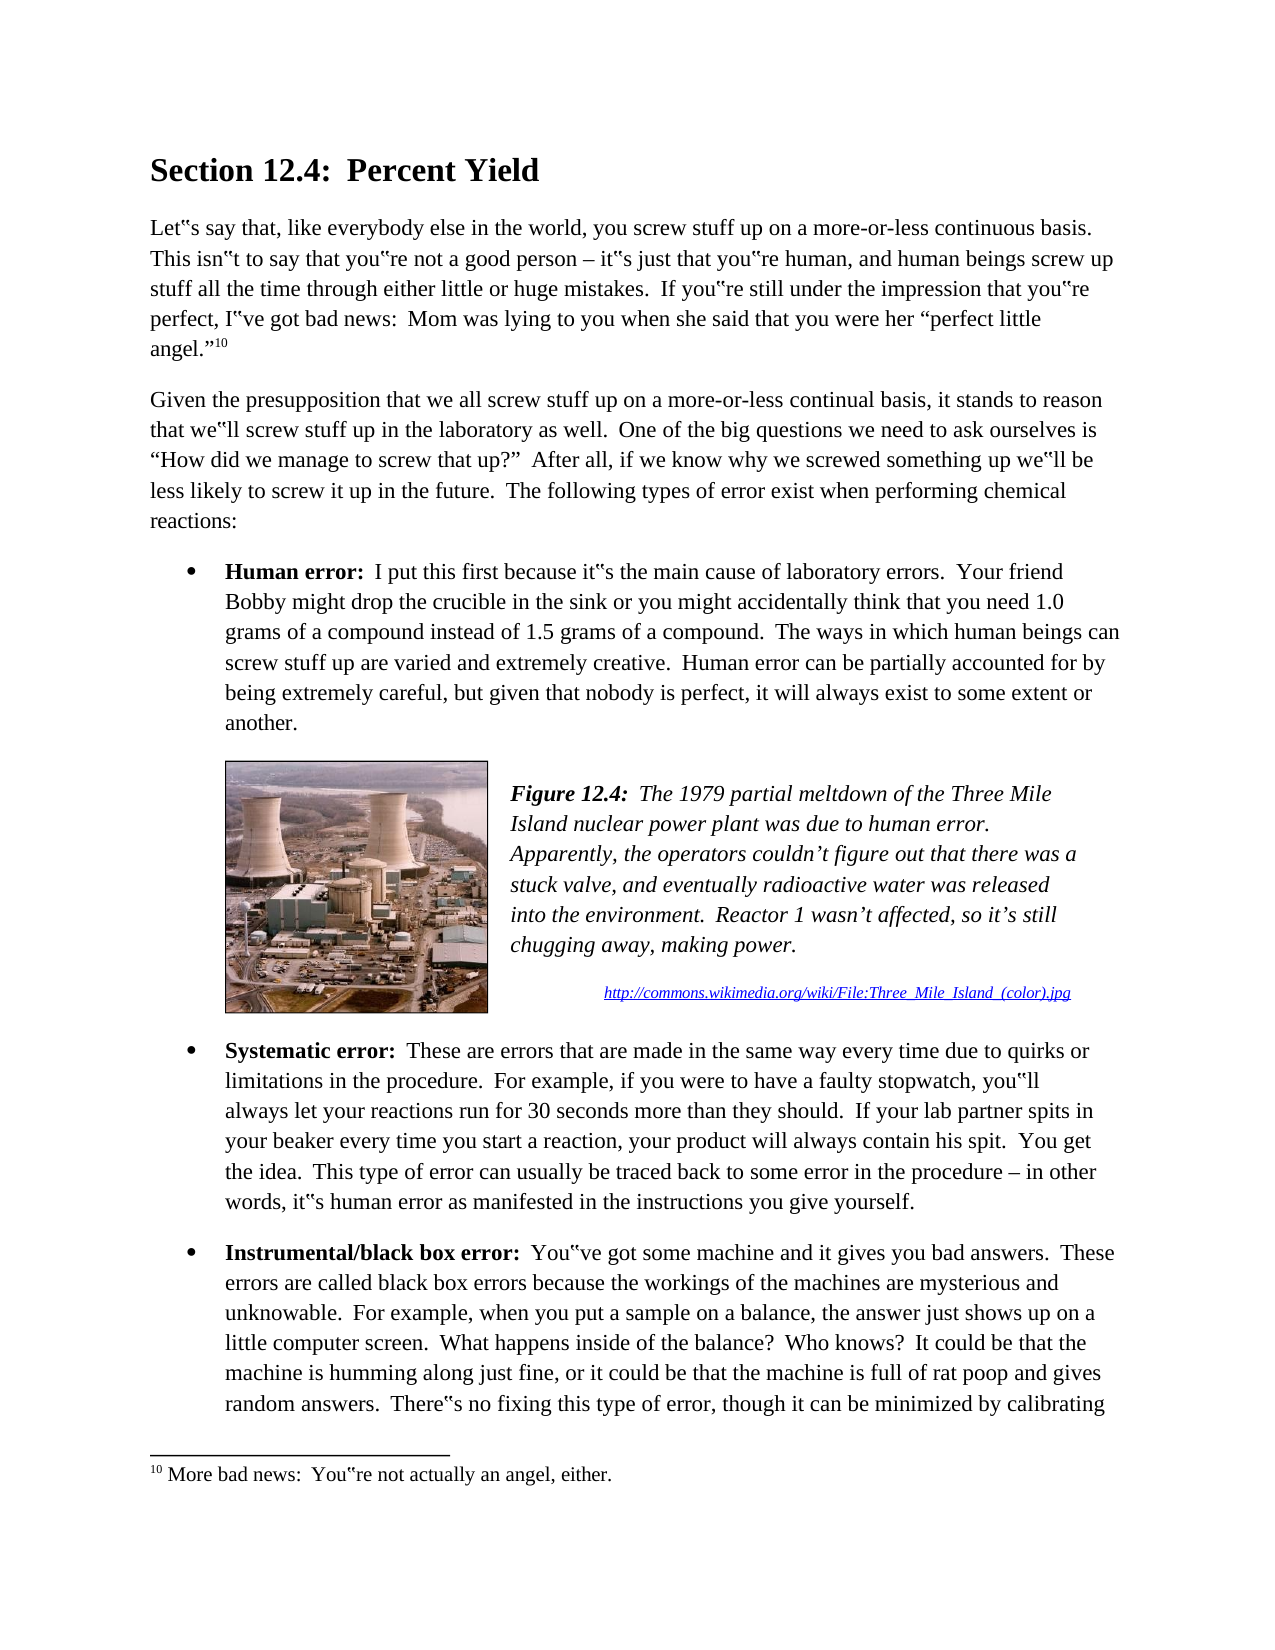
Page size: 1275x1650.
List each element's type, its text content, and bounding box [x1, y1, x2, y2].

text 10 More bad news: You‟re not actually an angel, either. [150, 1462, 1144, 1486]
list Instrumental/black box error: You‟ve got some machine and it gives you bad answers. These errors are called black box errors because the workings of the machines are mysterious and unknowable. For example, when you put a sample on a balance, the answer just shows up on a little computer screen. What happens inside of the balance? Who knows? It could be that the machine is humming along just fine, or it could be that the machine is full of rat poop and gives random answers. There‟s no fixing this type of error, though it can be minimized by calibrating [187, 1238, 1115, 1416]
picture [227, 762, 487, 1012]
text Given the presupposition that we all screw stuff up on a more-or-less continual basis, it stands to reason that we‟ll screw stuff up in the laboratory as well. One of the big questions we need to ask ourselves is “How did we manage to screw that up?” After all, if we know why we screwed something up we‟ll be less likely to screw it up in the future. The following types of error exist when performing chemical reactions: [150, 386, 1118, 533]
text http://commons.wikimedia.org/wiki/File:Three_Mile_Island_(color).jpg [604, 982, 1144, 1002]
text Let‟s say that, like everybody else in the world, you screw stuff up on a more-or-less continuous basis. This isn‟t to say that you‟re not a good person – it‟s just that you‟re human, and human beings screw up stuff all the time through either little or huge mistakes. If you‟re still under the impression that you‟re perfect, I‟ve got bad news: Mom was lying to you when she said that you were her “perfect little angel.”10 [150, 214, 1118, 362]
text Figure 12.4: The 1979 partial meltdown of the Three Mile Island nuclear power plant was due to human error. [510, 780, 1083, 836]
subtitle Section 12.4: Percent Yield [150, 150, 1144, 188]
text Apparently, the operators couldn’t figure out that there was a stuck valve, and eventually radioactive water was released into the environment. Reactor 1 wasn’t affected, so it’s still chugging away, making power. [510, 840, 1083, 957]
list Human error: I put this first because it‟s the main cause of laboratory errors. Your friend Bobby might drop the crucible in the sink or you might accidentally think that you need 1.0 grams of a compound instead of 1.5 grams of a compound. The ways in which human beings can screw stuff up are varied and extremely creative. Human error can be partially accounted for by being extremely careful, but given that nobody is perfect, it will always exist to some extent or another. [187, 558, 1122, 735]
list Systematic error: These are errors that are made in the same way every time due to quirks or limitations in the procedure. For example, if you were to have a faulty stopwatch, you‟ll always let your reactions run for 30 seconds more than they should. If your lab partner spits in your beaker every time you start a reaction, your product will always contain his spit. You get the idea. This type of error can usually be traced back to some error in the procedure – in other words, it‟s human error as manifested in the instructions you give yourself. [187, 1037, 1108, 1214]
